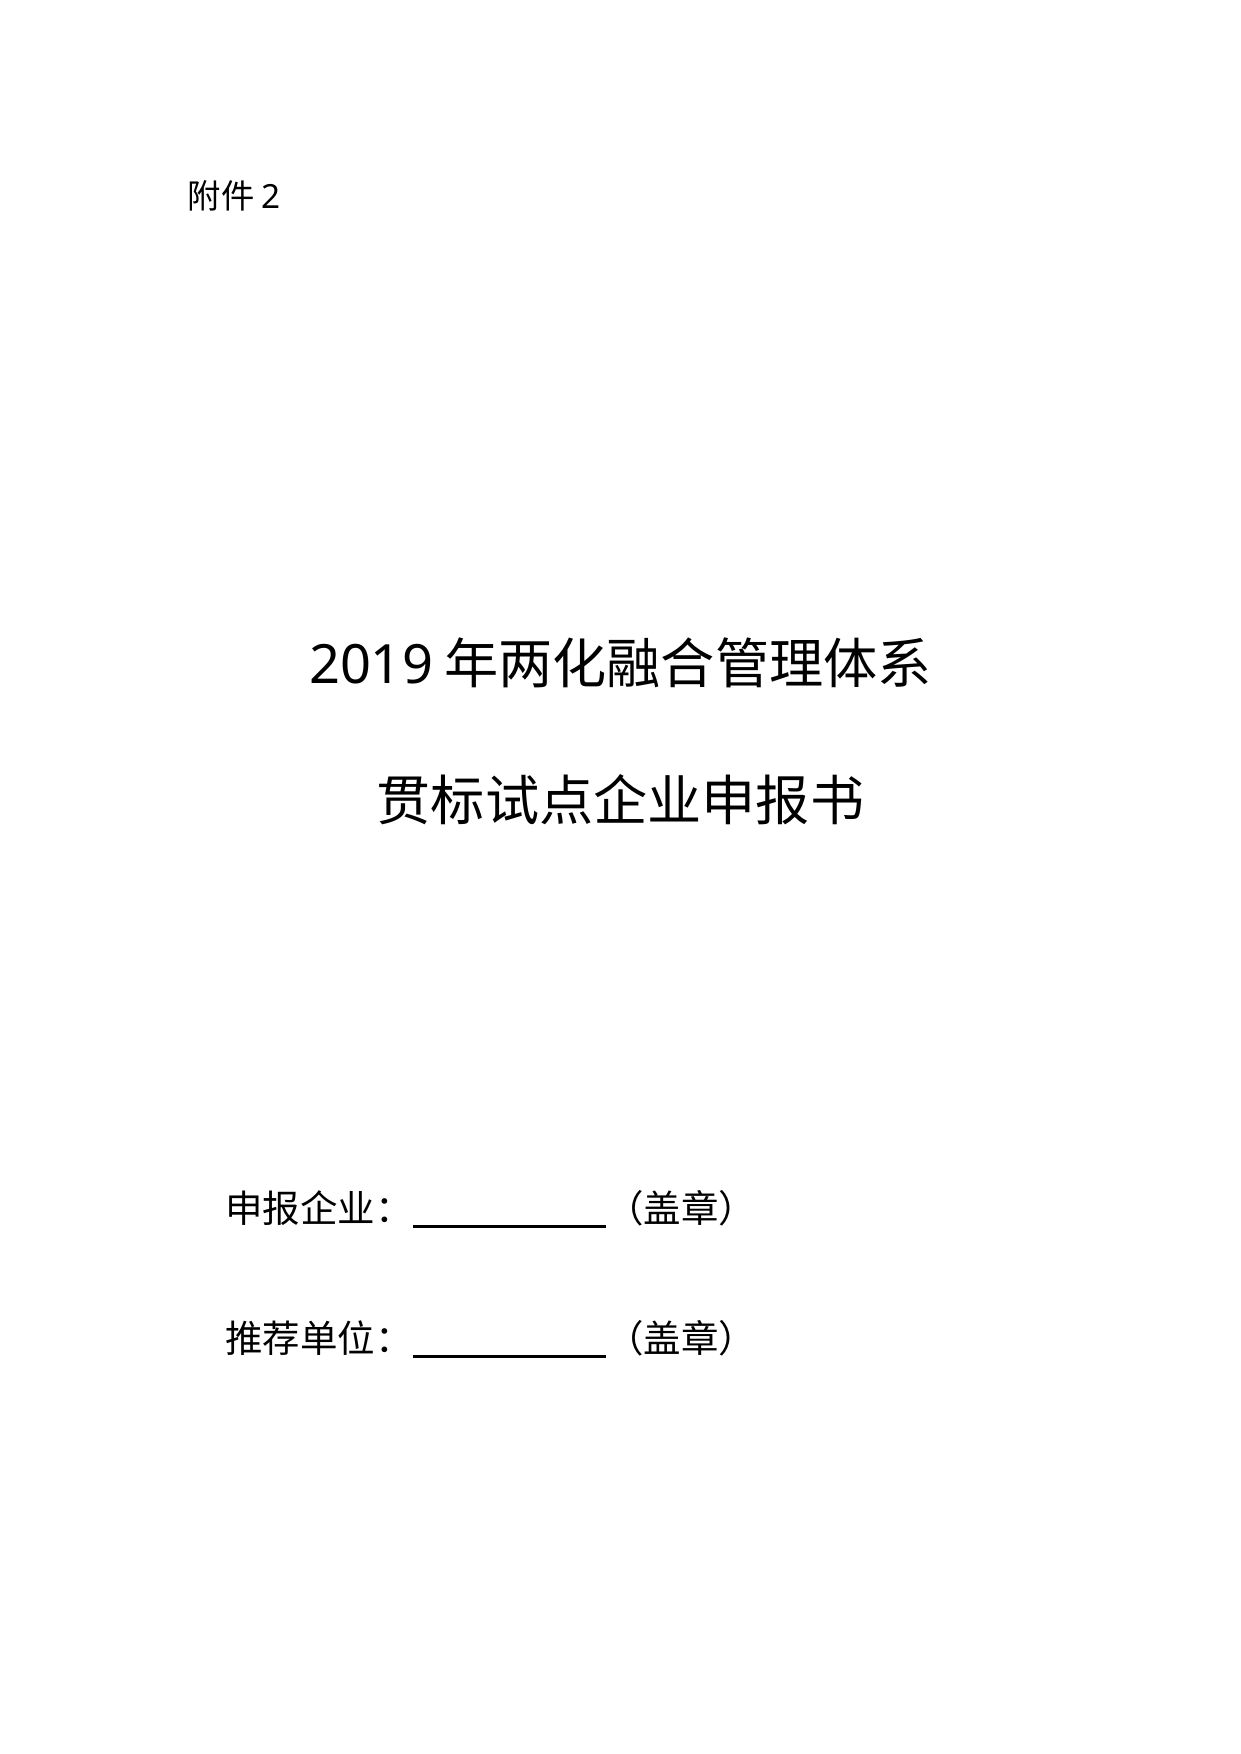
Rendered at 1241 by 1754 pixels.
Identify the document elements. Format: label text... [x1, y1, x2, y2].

text 2019年两化融合管理体系 [187, 612, 1053, 709]
text 申报企业： （盖章） [188, 1173, 1053, 1238]
text 附件2 [187, 162, 1053, 227]
text 贯标试点企业申报书 [187, 748, 1053, 846]
text 推荐单位： （盖章） [187, 1303, 1053, 1368]
